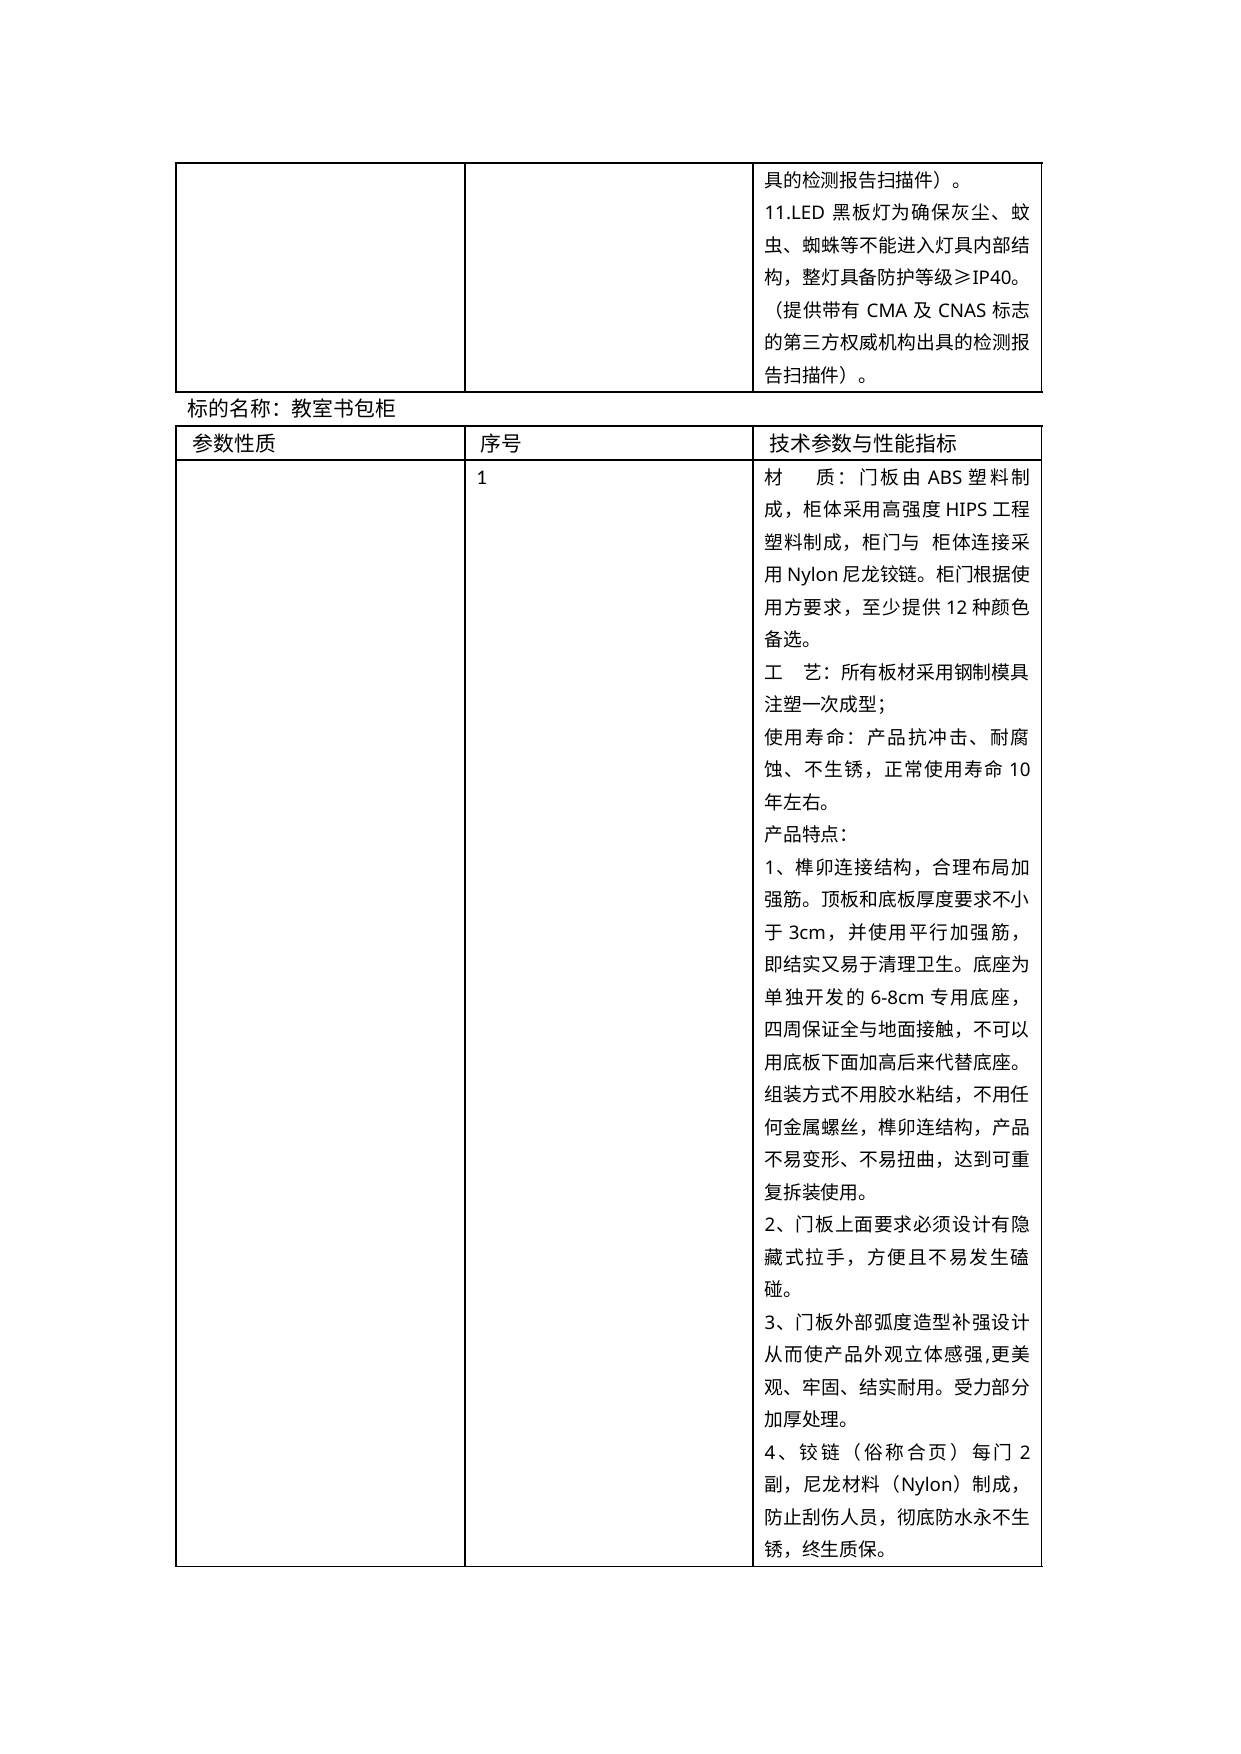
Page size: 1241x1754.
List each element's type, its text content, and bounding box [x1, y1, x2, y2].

table_cell 1 [466, 461, 752, 1566]
table_cell [177, 461, 464, 1566]
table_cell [754, 461, 1041, 1566]
table_header 技术参数与性能指标 [754, 427, 1041, 459]
table_cell 1 [466, 164, 752, 391]
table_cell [754, 164, 1041, 391]
table_cell [177, 164, 464, 391]
table_header 参数性质 [177, 427, 464, 459]
text 标的名称：教室书包柜 [187, 393, 1053, 425]
table_header 序号 [466, 427, 752, 459]
